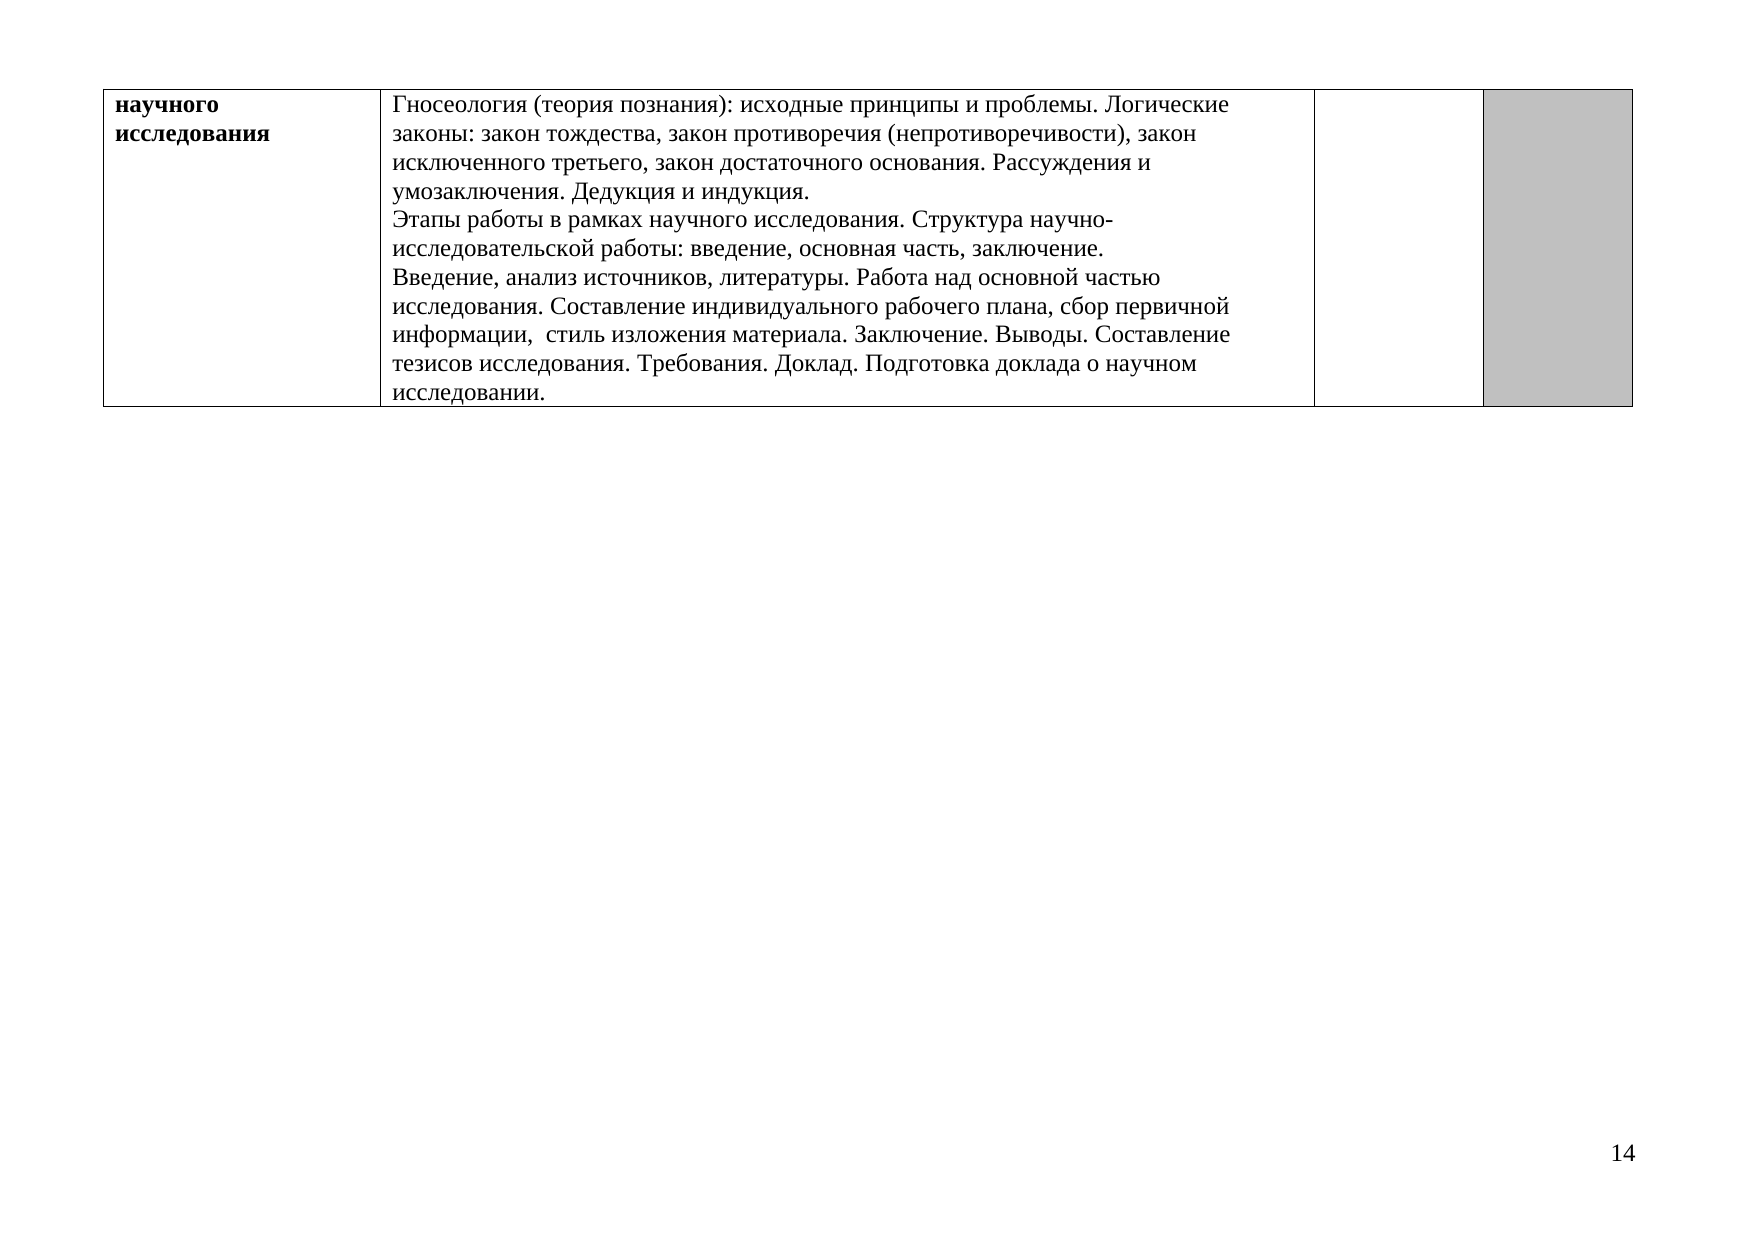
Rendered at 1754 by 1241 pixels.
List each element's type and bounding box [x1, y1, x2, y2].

table_cell [1315, 90, 1483, 406]
table_cell [1484, 90, 1632, 406]
table_cell [104, 90, 380, 406]
table_cell [381, 90, 1314, 406]
